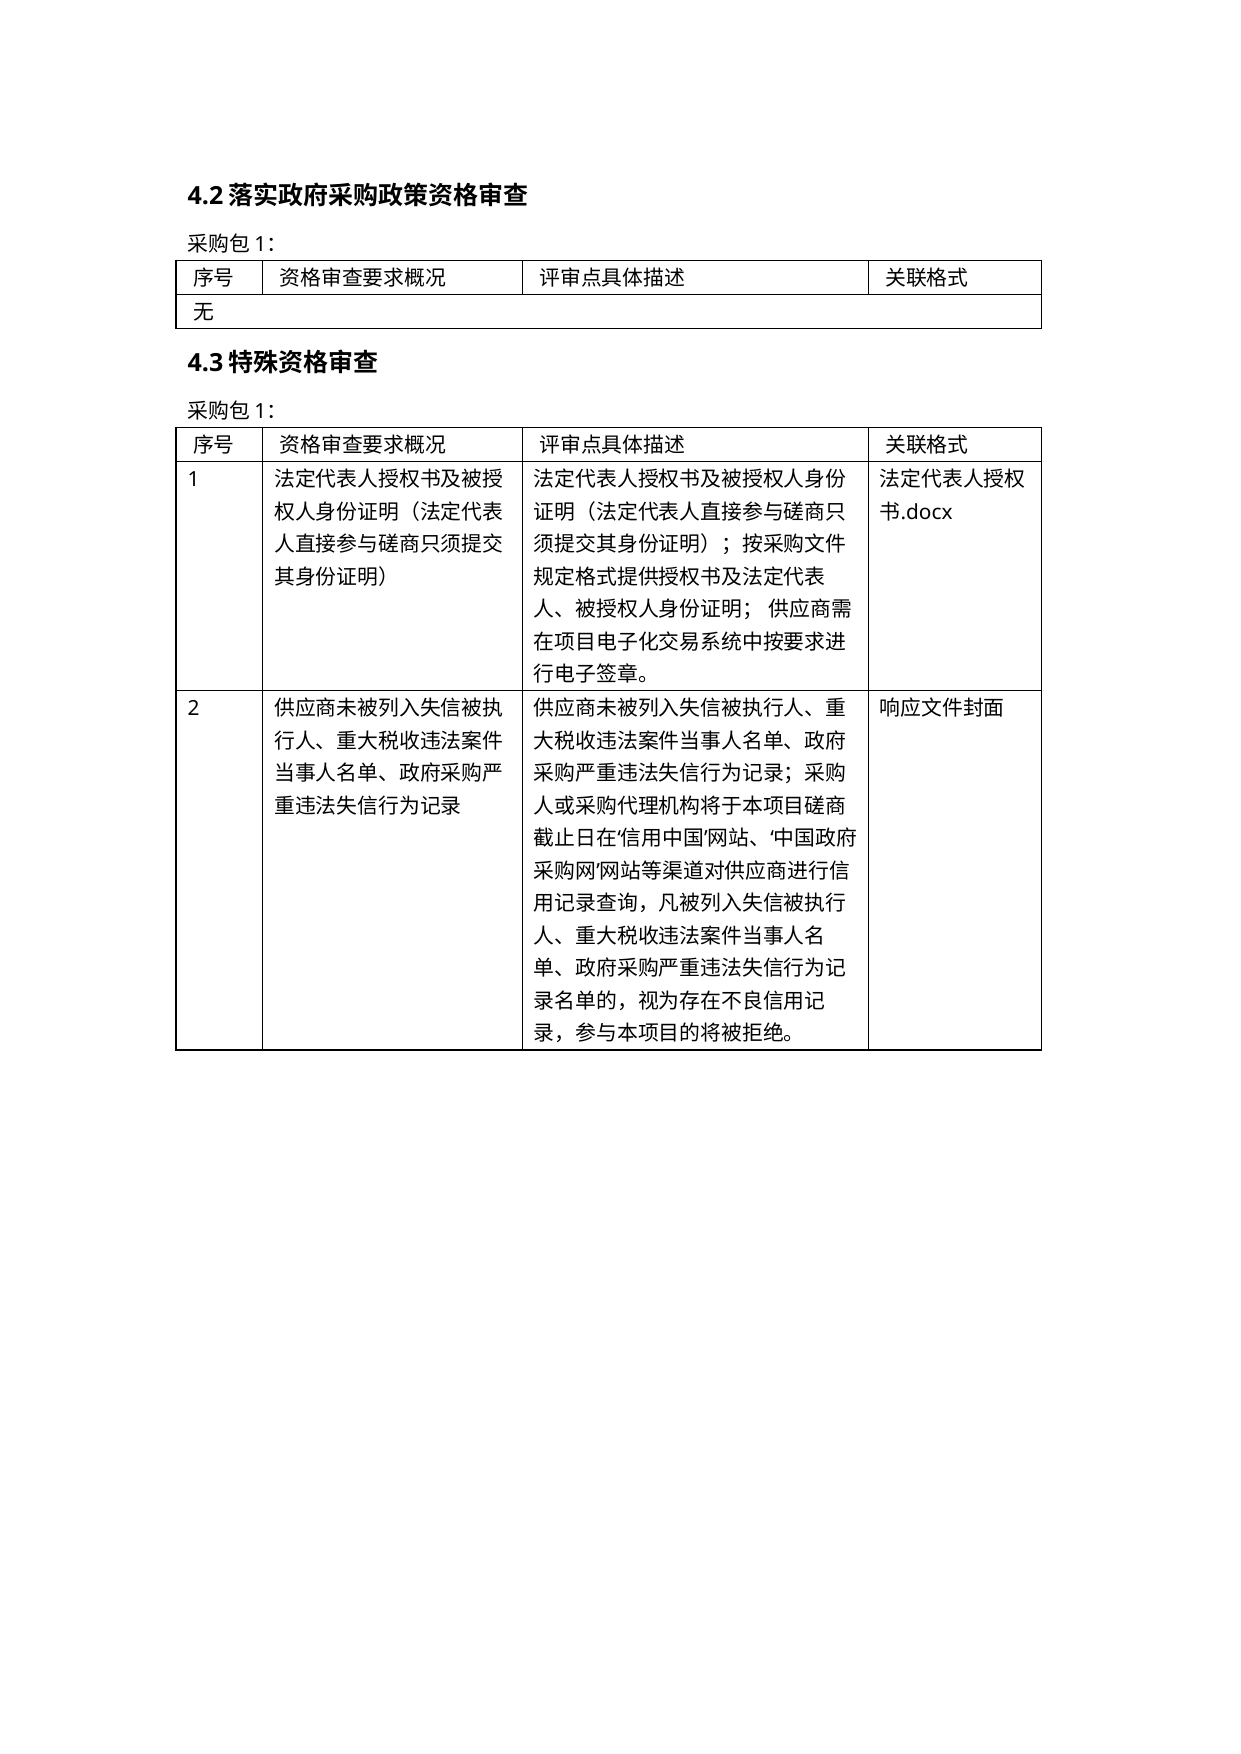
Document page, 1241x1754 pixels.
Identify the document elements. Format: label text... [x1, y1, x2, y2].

table_cell 供应商未被列入失信被执行人、重大税收违法案件当事人名单、政府采购严重违法失信行为记录；采购人或采购代理机构将于本项目磋商截止日在‘信用中国’网站、‘中国政府采购网’网站等渠道对供应商进行信用记录查询，凡被列入失信被执行人、重大税收违法案件当事人名单、政府采购严重违法失信行为记录名单的，视为存在不良信用记录，参与本项目的将被拒绝。 [523, 691, 868, 1049]
text 采购包1： [187, 227, 1053, 259]
table_cell 2 [177, 691, 262, 1049]
table_cell 无 [177, 295, 1041, 328]
table_cell 法定代表人授权书及被授权人身份证明（法定代表人直接参与磋商只须提交其身份证明） [263, 462, 522, 690]
table_cell 法定代表人授权书.docx [869, 462, 1041, 690]
table_header 序号 [177, 428, 262, 461]
table_header 资格审查要求概况 [263, 428, 522, 461]
table_header 评审点具体描述 [523, 261, 868, 293]
table_header 关联格式 [869, 261, 1041, 293]
text 4.3特殊资格审查 [187, 329, 1053, 394]
table_cell 供应商未被列入失信被执行人、重大税收违法案件当事人名单、政府采购严重违法失信行为记录 [263, 691, 522, 1049]
text 采购包1： [187, 394, 1053, 427]
table_cell 1 [177, 462, 262, 690]
text 4.2落实政府采购政策资格审查 [187, 162, 1053, 227]
table_header 资格审查要求概况 [263, 261, 522, 293]
table_cell 响应文件封面 [869, 691, 1041, 1049]
table_cell 法定代表人授权书及被授权人身份证明（法定代表人直接参与磋商只须提交其身份证明）；按采购文件规定格式提供授权书及法定代表人、被授权人身份证明； 供应商需在项目电子化交易系统中按要求进行电子签章。 [523, 462, 868, 690]
table_header 评审点具体描述 [523, 428, 868, 461]
table_header 关联格式 [869, 428, 1041, 461]
table_header 序号 [177, 261, 262, 293]
